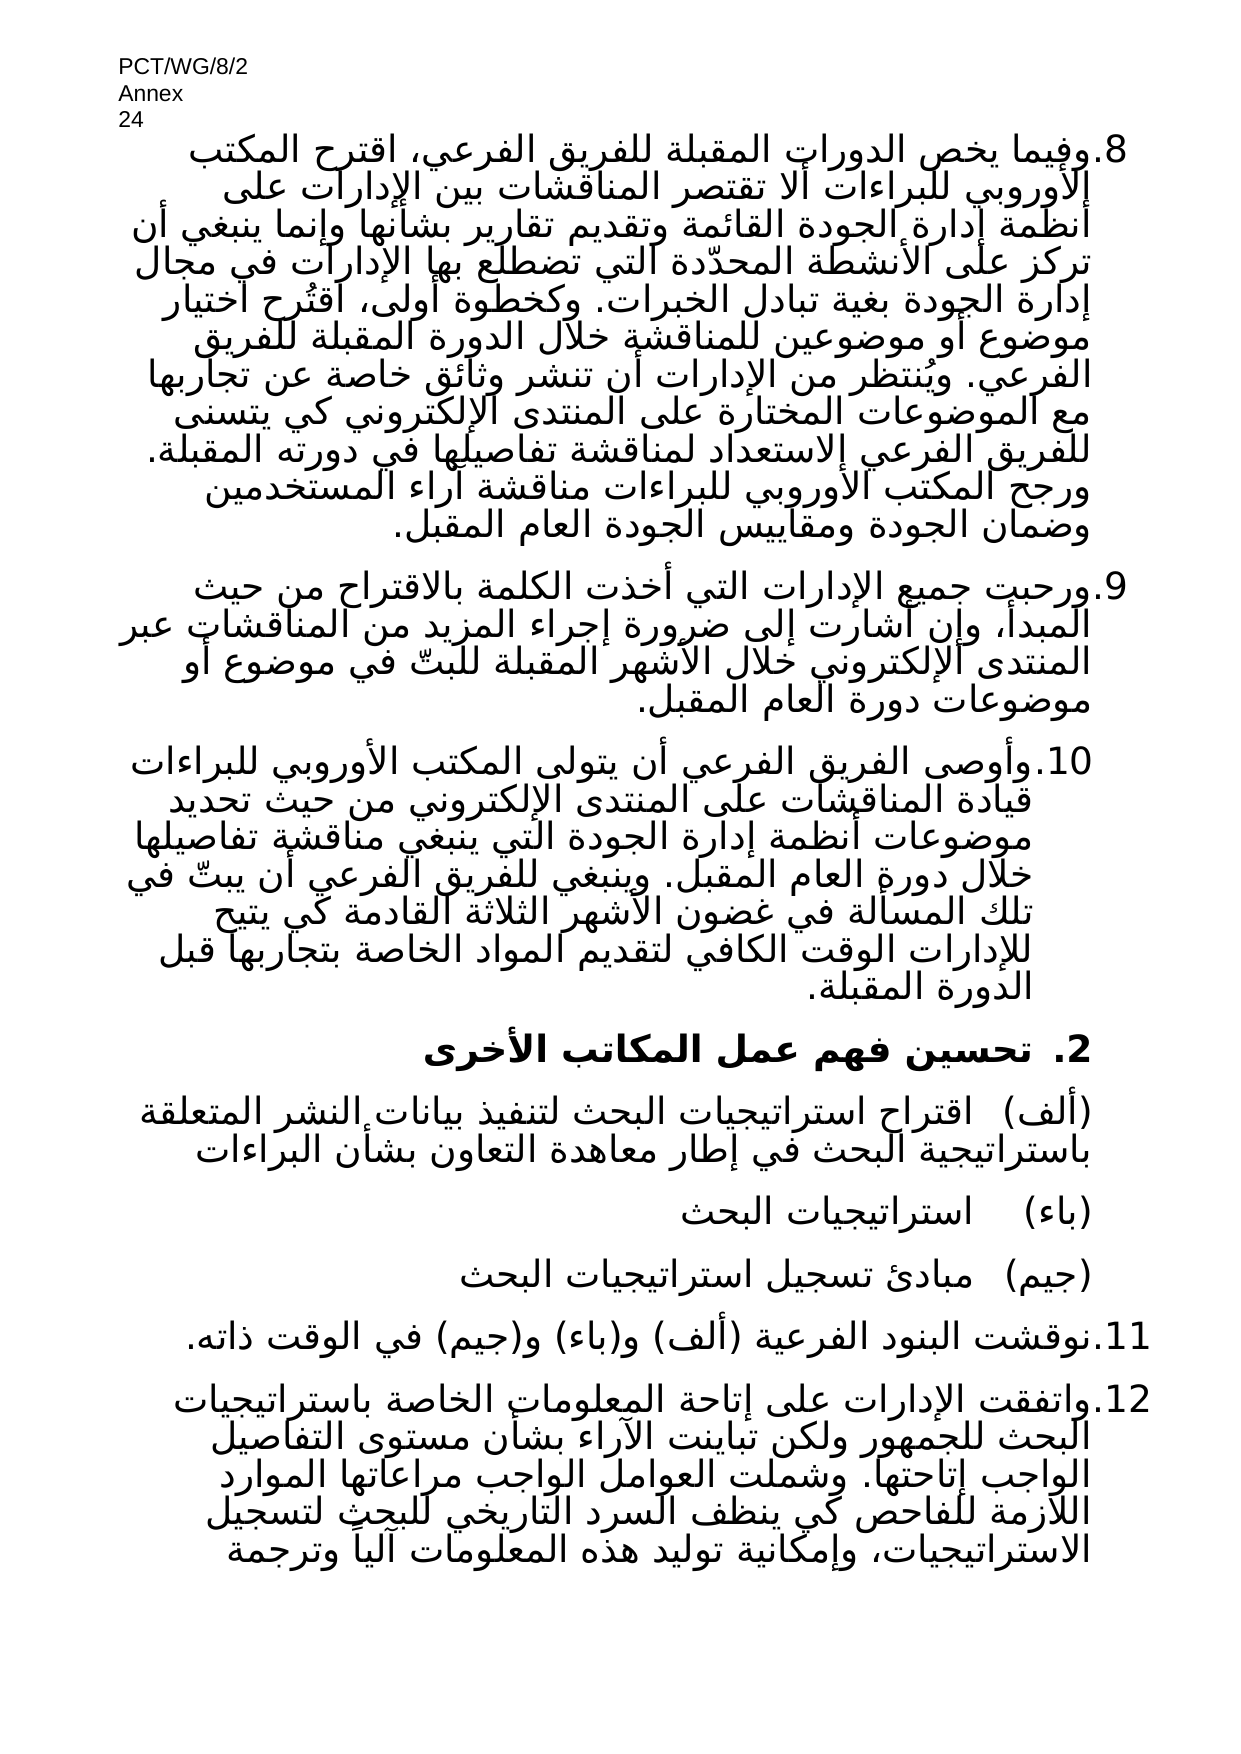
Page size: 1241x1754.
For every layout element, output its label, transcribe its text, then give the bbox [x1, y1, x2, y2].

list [118, 1382, 1093, 1570]
text (جيم) مبادئ تسجيل استراتيجيات البحث [118, 1257, 1092, 1295]
text 2. تحسين فهم عمل المكاتب الأخرى [118, 1032, 1092, 1070]
list نوقشت البنود الفرعية (ألف) و(باء) و(جيم) في الوقت ذاته. [118, 1320, 345, 1357]
list نوقشت البنود الفرعية (ألف) و(باء) و(جيم) في الوقت ذاته. [815, 1320, 945, 1357]
list نوقشت البنود الفرعية (ألف) و(باء) و(جيم) في الوقت ذاته. [907, 1320, 1093, 1357]
text (ألف) اقتراح استراتيجيات البحث لتنفيذ بيانات النشر المتعلقة باستراتيجية البحث في إطار معاهدة التعاون بشأن البراءات [118, 1095, 1092, 1170]
list وفيما يخص الدورات المقبلة للفريق الفرعي، اقترح المكتب الأوروبي للبراءات ألا تقتصر المناقشات بين الإدارات على أنظمة إدارة الجودة القائمة وتقديم تقارير بشأنها وإنما ينبغي أن تركز على الأنشطة المحدّدة التي تضطلع بها الإدارات في مجال إدارة الجودة بغية تبادل الخبرات. وكخطوة أولى، اقتُرح اختيار موضوع أو موضوعين للمناقشة خلال الدورة المقبلة للفريق الفرعي. ويُنتظر من الإدارات أن تنشر وثائق خاصة عن تجاربها مع الموضوعات المختارة على المنتدى الإلكتروني كي يتسنى للفريق الفرعي الاستعداد لمناقشة تفاصيلها في دورته المقبلة. ورجح المكتب الأوروبي للبراءات مناقشة آراء المستخدمين وضمان الجودة ومقاييس الجودة العام المقبل. [118, 132, 1093, 545]
list ورحبت جميع الإدارات التي أخذت الكلمة بالاقتراح من حيث المبدأ، وإن أشارت إلى ضرورة إجراء المزيد من المناقشات عبر المنتدى الإلكتروني خلال الأشهر المقبلة للبتّ في موضوع أو موضوعات دورة العام المقبل. [118, 570, 1093, 720]
list نوقشت البنود الفرعية (ألف) و(باء) و(جيم) في الوقت ذاته. [330, 1320, 852, 1357]
list وأوصى الفريق الفرعي أن يتولى المكتب الأوروبي للبراءات قيادة المناقشات على المنتدى الإلكتروني من حيث تحديد موضوعات أنظمة إدارة الجودة التي ينبغي مناقشة تفاصيلها خلال دورة العام المقبل. وينبغي للفريق الفرعي أن يبتّ في تلك المسألة في غضون الأشهر الثلاثة القادمة كي يتيح للإدارات الوقت الكافي لتقديم المواد الخاصة بتجاربها قبل الدورة المقبلة. [118, 745, 1034, 1007]
text (باء) استراتيجيات البحث [118, 1195, 1092, 1232]
